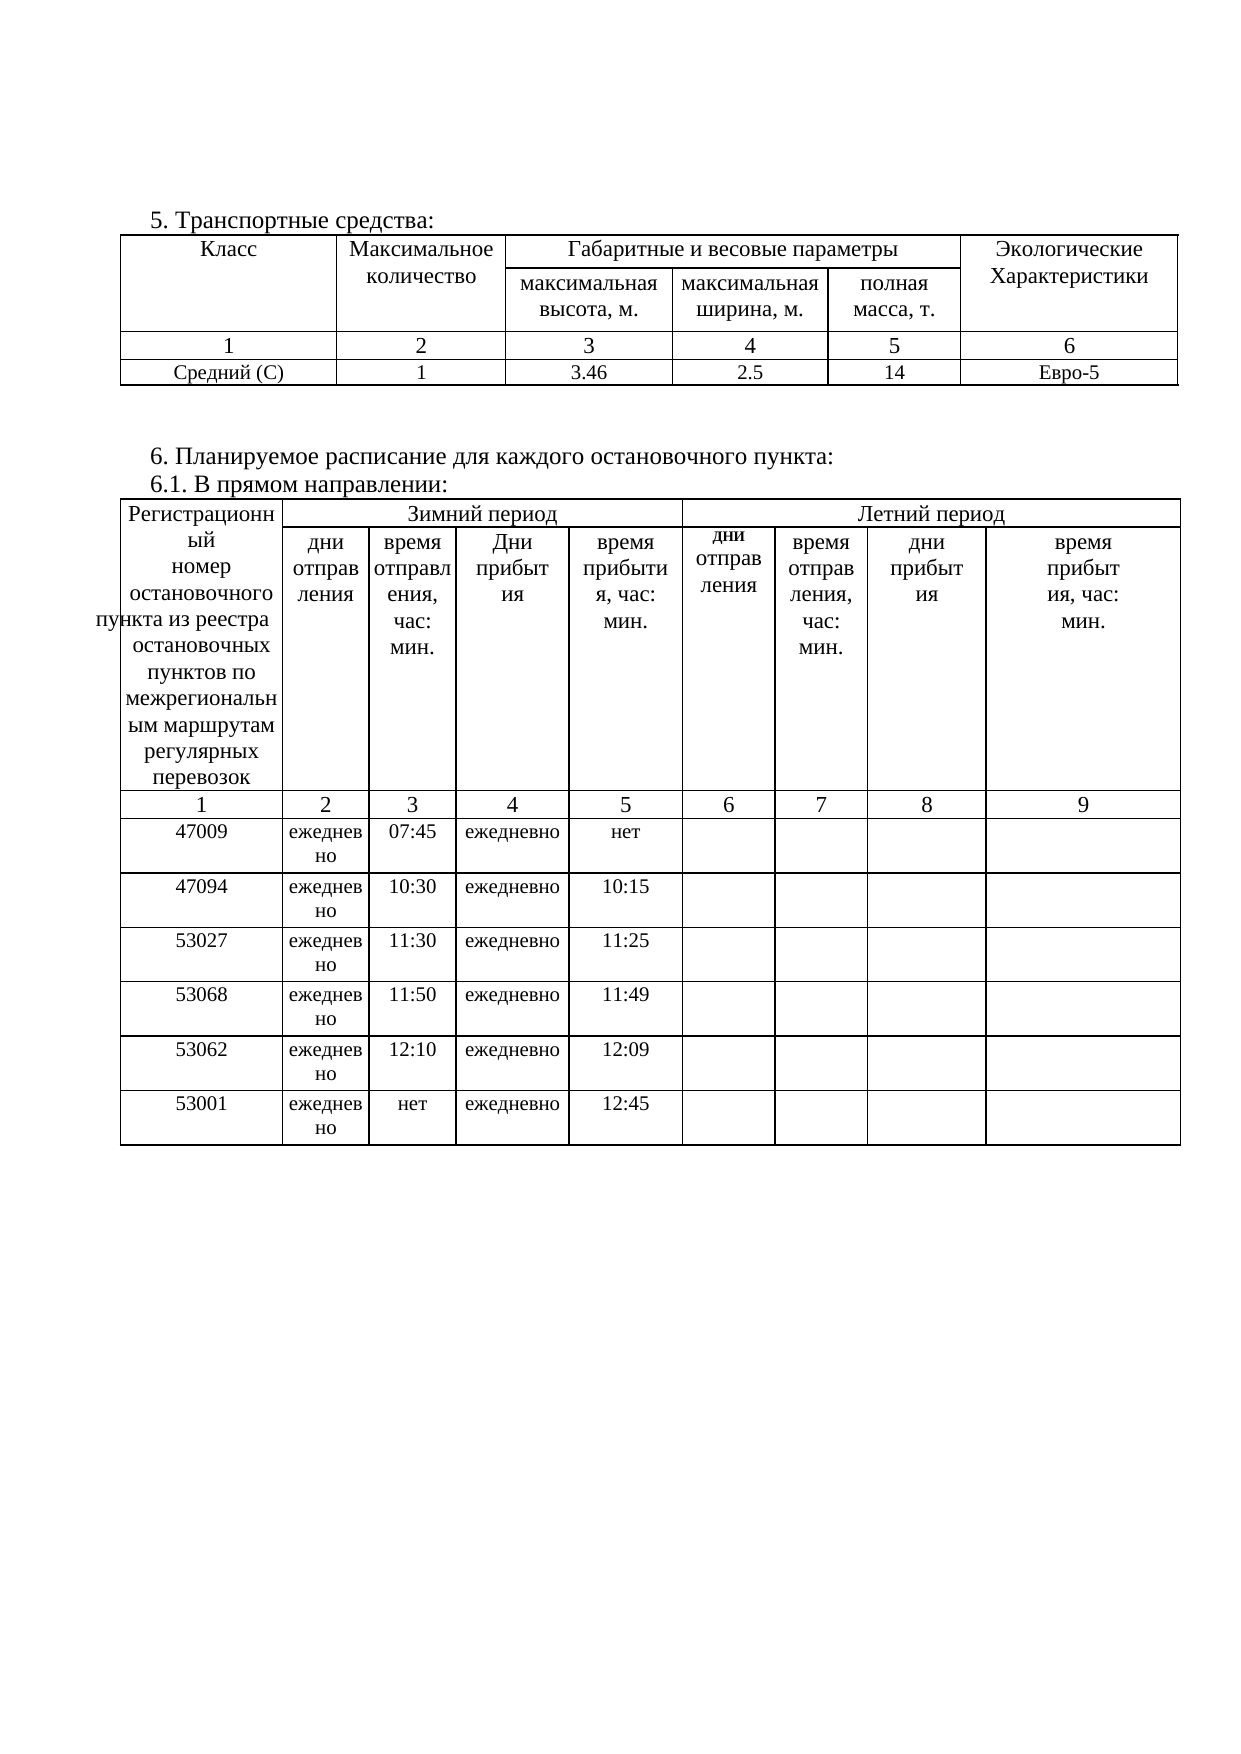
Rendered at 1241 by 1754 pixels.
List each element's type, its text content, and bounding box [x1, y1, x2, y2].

table_cell ежедневно [457, 1037, 568, 1089]
table_cell время прибыти я, час: мин. [570, 528, 682, 790]
table_cell 53062 [121, 1037, 282, 1089]
table_header Экологические Характеристики [961, 236, 1177, 331]
table_cell Евро-5 [961, 360, 1177, 384]
text 6. Планируемое расписание для каждого остановочного пункта: [150, 441, 1090, 469]
table_header Регистрационный номер остановочного пункта из реестра остановочных пунктов по межрегиональным маршрутам регулярных перевозок [121, 500, 282, 790]
table_cell максимальная ширина, м. [673, 269, 827, 331]
table_cell ежедневно [457, 982, 568, 1035]
table_cell 10:15 [570, 874, 682, 926]
table_cell 53068 [121, 982, 282, 1035]
table_cell 8 [868, 791, 985, 818]
table_cell 3 [370, 791, 455, 818]
table_cell 5 [829, 332, 960, 358]
table_cell 1 [337, 360, 505, 384]
table_cell 7 [776, 791, 867, 818]
table_cell 11:50 [370, 982, 455, 1035]
table_header Максимальное количество [337, 236, 505, 331]
table_cell ежедневно [457, 874, 568, 926]
table_cell [987, 928, 1180, 981]
table_cell 14 [829, 360, 960, 384]
table_cell [776, 928, 867, 981]
table_cell Средний (С) [121, 360, 336, 384]
table_cell [683, 982, 774, 1035]
table_header Класс [121, 236, 336, 331]
table_cell 9 [987, 791, 1180, 818]
table_header Летний период [683, 500, 1180, 526]
table_cell [683, 928, 774, 981]
table_cell [683, 874, 774, 926]
table_cell [776, 1091, 867, 1144]
table_cell ежедневно [457, 1091, 568, 1144]
table_cell время прибыт ия, час: мин. [987, 528, 1180, 790]
table_cell [868, 874, 985, 926]
table_cell [683, 819, 774, 872]
table_cell 3 [506, 332, 672, 358]
table_cell ежедневно [283, 1091, 368, 1144]
table_cell Дни прибыт ия [457, 528, 568, 790]
table_cell [776, 874, 867, 926]
table_cell время отправ ления, час: мин. [776, 528, 867, 790]
table_cell ежедневно [283, 928, 368, 981]
table_cell [868, 928, 985, 981]
table_cell нет [370, 1091, 455, 1144]
table_cell 53001 [121, 1091, 282, 1144]
table_cell дни прибыт ия [868, 528, 985, 790]
table_cell ежедневно [457, 928, 568, 981]
table_cell 6 [683, 791, 774, 818]
table_cell ежедневно [283, 1037, 368, 1089]
table_cell [776, 819, 867, 872]
table_cell [987, 1091, 1180, 1144]
table_cell ДНИ отправ ления [683, 528, 774, 790]
table_cell 6 [961, 332, 1177, 358]
table_cell 1 [121, 332, 336, 358]
table_cell 11:25 [570, 928, 682, 981]
table_cell 12:10 [370, 1037, 455, 1089]
table_cell 2 [283, 791, 368, 818]
table_cell [683, 1037, 774, 1089]
table_cell [987, 1037, 1180, 1089]
table_cell [776, 982, 867, 1035]
table_header Габаритные и весовые параметры [506, 236, 960, 267]
table_cell полная масса, т. [829, 269, 960, 331]
table_cell дни отправ ления [283, 528, 368, 790]
table_cell время отправл ения, час: мин. [370, 528, 455, 790]
table_cell ежедневно [283, 982, 368, 1035]
table_cell [683, 1091, 774, 1144]
table_cell [868, 819, 985, 872]
text 6.1. В прямом направлении: [150, 469, 1090, 498]
table_cell 2 [337, 332, 505, 358]
table_cell 10:30 [370, 874, 455, 926]
table_cell 1 [121, 791, 282, 818]
table_cell [987, 982, 1180, 1035]
table_cell максимальная высота, м. [506, 269, 672, 331]
table_cell ежедневно [457, 819, 568, 872]
table_cell 4 [457, 791, 568, 818]
table_cell 47009 [121, 819, 282, 872]
table_cell 11:49 [570, 982, 682, 1035]
table_cell 07:45 [370, 819, 455, 872]
table_cell 3.46 [506, 360, 672, 384]
table_cell [868, 1091, 985, 1144]
table_cell 12:09 [570, 1037, 682, 1089]
table_cell [868, 982, 985, 1035]
table_cell [987, 819, 1180, 872]
table_cell 53027 [121, 928, 282, 981]
table_cell 2.5 [673, 360, 827, 384]
table_cell ежедневно [283, 819, 368, 872]
table_cell 12:45 [570, 1091, 682, 1144]
table_cell 47094 [121, 874, 282, 926]
table_cell ежедневно [283, 874, 368, 926]
table_cell [776, 1037, 867, 1089]
table_cell [987, 874, 1180, 926]
table_header Зимний период [283, 500, 682, 526]
table_cell 5 [570, 791, 682, 818]
text 5. Транспортные средства: [150, 205, 1090, 234]
table_cell [868, 1037, 985, 1089]
table_cell 4 [673, 332, 827, 358]
table_cell нет [570, 819, 682, 872]
table_cell 11:30 [370, 928, 455, 981]
